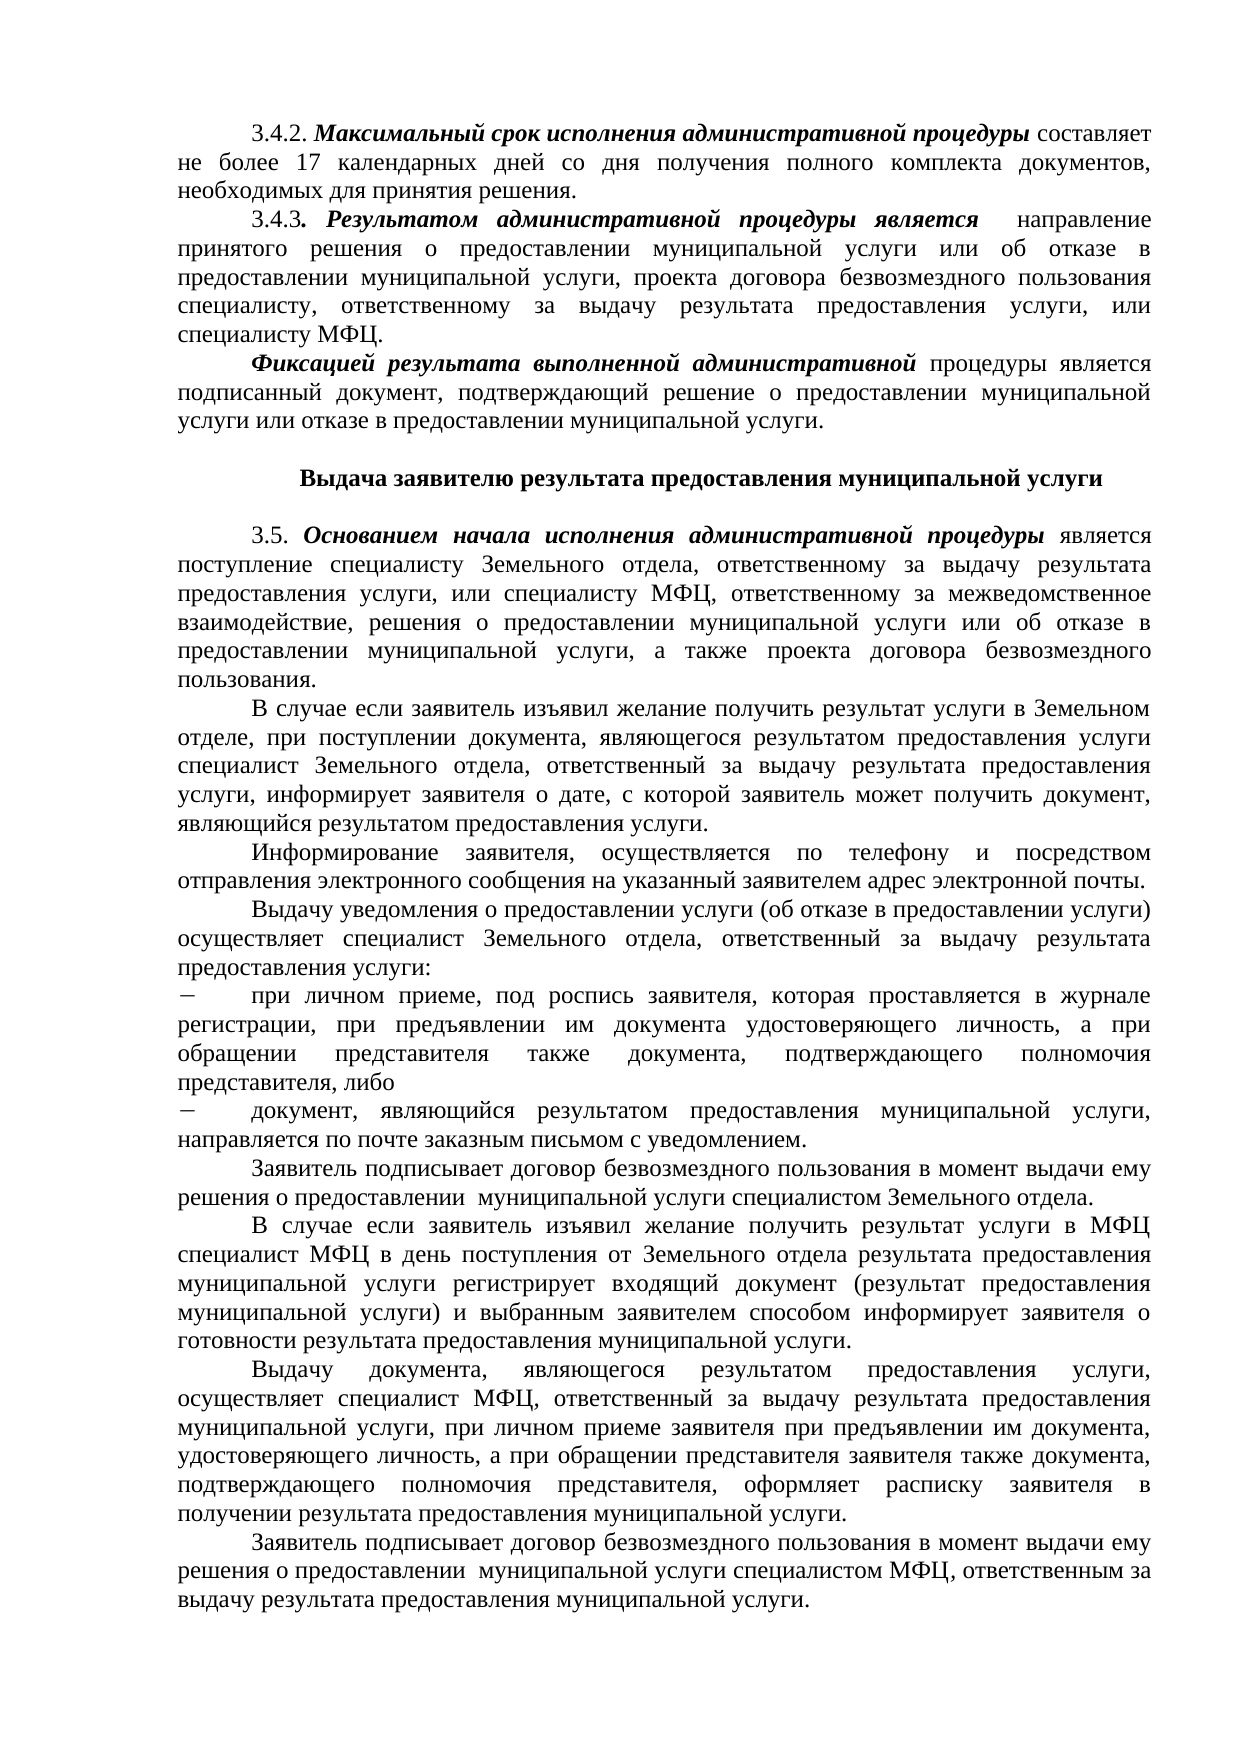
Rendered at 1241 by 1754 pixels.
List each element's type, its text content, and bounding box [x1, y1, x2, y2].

text Выдача заявителю результата предоставления муниципальной услуги [177, 463, 1152, 492]
text Заявитель подписывает договор безвозмездного пользования в момент выдачи ему решения о предоставлении муниципальной услуги специалистом Земельного отдела. [177, 1153, 1152, 1211]
text Выдачу документа, являющегося результатом предоставления услуги, осуществляет специалист МФЦ, ответственный за выдачу результата предоставления муниципальной услуги, при личном приеме заявителя при предъявлении им документа, удостоверяющего личность, а при обращении представителя заявителя также документа, подтверждающего полномочия представителя, оформляет расписку заявителя в получении результата предоставления муниципальной услуги. [177, 1354, 1152, 1527]
text В случае если заявитель изъявил желание получить результат услуги в МФЦ специалист МФЦ в день поступления от Земельного отдела результата предоставления муниципальной услуги регистрирует входящий документ (результат предоставления муниципальной услуги) и выбранным заявителем способом информирует заявителя о готовности результата предоставления муниципальной услуги. [177, 1211, 1152, 1354]
text Заявитель подписывает договор безвозмездного пользования в момент выдачи ему решения о предоставлении муниципальной услуги специалистом МФЦ, ответственным за выдачу результата предоставления муниципальной услуги. [177, 1527, 1152, 1613]
text 3.4.3. Результатом административной процедуры является направление принятого решения о предоставлении муниципальной услуги или об отказе в предоставлении муниципальной услуги, проекта договора безвозмездного пользования специалисту, ответственному за выдачу результата предоставления услуги, или специалисту МФЦ. [177, 204, 1152, 348]
text В случае если заявитель изъявил желание получить результат услуги в Земельном отделе, при поступлении документа, являющегося результатом предоставления услуги специалист Земельного отдела, ответственный за выдачу результата предоставления услуги, информирует заявителя о дате, с которой заявитель может получить документ, являющийся результатом предоставления услуги. [177, 693, 1152, 837]
list при личном приеме, под роспись заявителя, которая проставляется в журнале регистрации, при предъявлении им документа удостоверяющего личность, а при обращении представителя также документа, подтверждающего полномочия представителя, либо [177, 981, 1152, 1096]
text Фиксацией результата выполненной административной процедуры является подписанный документ, подтверждающий решение о предоставлении муниципальной услуги или отказе в предоставлении муниципальной услуги. [177, 348, 1152, 434]
text Выдачу уведомления о предоставлении услуги (об отказе в предоставлении услуги) осуществляет специалист Земельного отдела, ответственный за выдачу результата предоставления услуги: [177, 894, 1152, 981]
text 3.4.2. Максимальный срок исполнения административной процедуры составляет не более 17 календарных дней со дня получения полного комплекта документов, необходимых для принятия решения. [177, 118, 1152, 204]
text Информирование заявителя, осуществляется по телефону и посредством отправления электронного сообщения на указанный заявителем адрес электронной почты. [177, 837, 1152, 894]
list документ, являющийся результатом предоставления муниципальной услуги, направляется по почте заказным письмом с уведомлением. [177, 1096, 1152, 1153]
text 3.5. Основанием начала исполнения административной процедуры является поступление специалисту Земельного отдела, ответственному за выдачу результата предоставления услуги, или специалисту МФЦ, ответственному за межведомственное взаимодействие, решения о предоставлении муниципальной услуги или об отказе в предоставлении муниципальной услуги, а также проекта договора безвозмездного пользования. [177, 521, 1152, 693]
